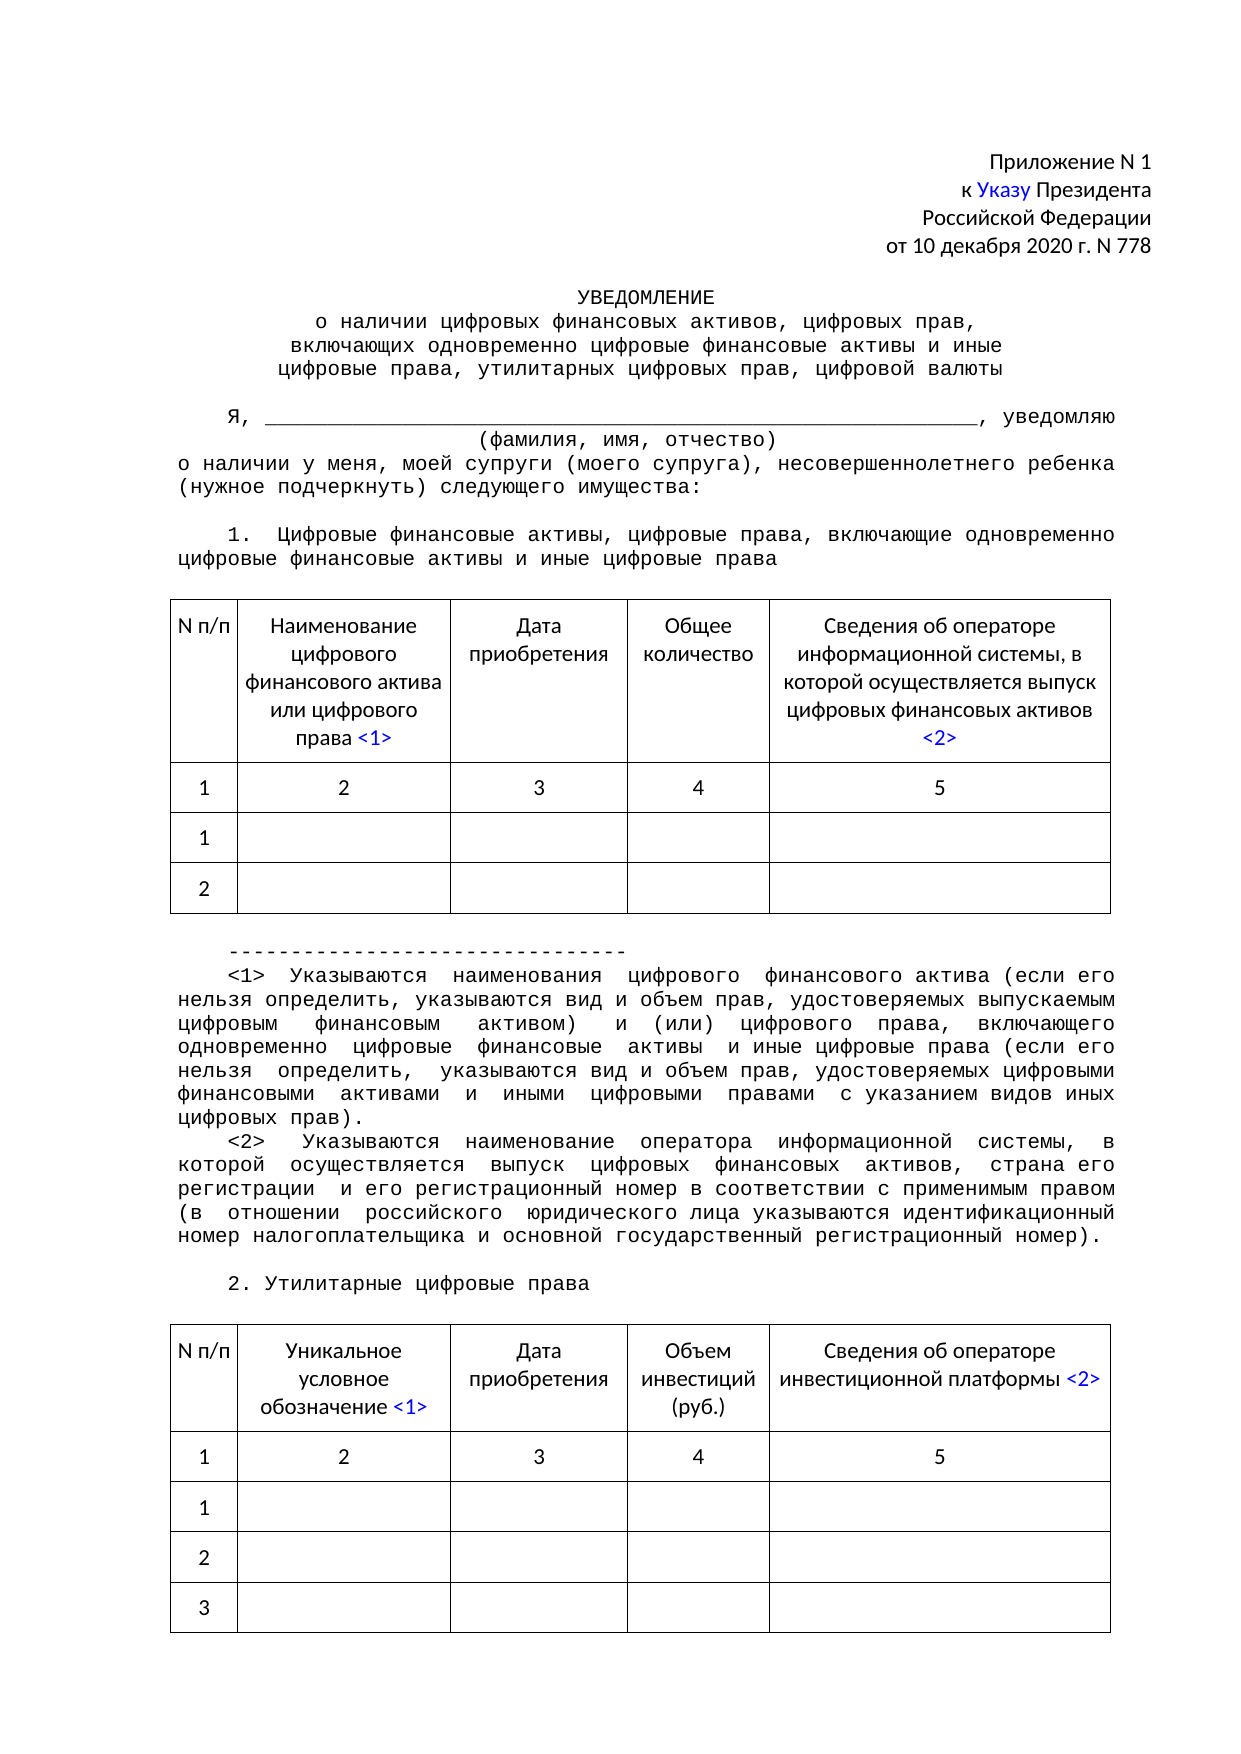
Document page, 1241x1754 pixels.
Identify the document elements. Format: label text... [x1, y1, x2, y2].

table_cell [628, 1532, 769, 1582]
table_cell 5 [770, 763, 1110, 812]
table_cell 3 [451, 763, 627, 812]
table_cell [770, 1583, 1110, 1632]
text Приложение N 1 [177, 147, 1152, 175]
text (в отношении российского юридического лица указываются идентификационный [177, 1202, 1152, 1225]
text о наличии цифровых финансовых активов, цифровых прав, [177, 311, 1152, 335]
text (нужное подчеркнуть) следующего имущества: [177, 477, 1152, 500]
table_cell [451, 1532, 627, 1582]
text которой осуществляется выпуск цифровых финансовых активов, страна его [177, 1154, 1152, 1178]
table_cell [238, 1532, 450, 1582]
table_cell [770, 813, 1110, 862]
text от 10 декабря 2020 г. N 778 [177, 231, 1152, 259]
table_cell 2 [238, 763, 450, 812]
table_header N п/п [171, 1325, 237, 1431]
table_header Уникальное условное обозначение <1> [238, 1325, 450, 1431]
text цифровым финансовым активом) и (или) цифрового права, включающего [177, 1012, 1152, 1036]
text нельзя определить, указываются вид и объем прав, удостоверяемых цифровыми [177, 1060, 1152, 1083]
text к Указу Президента [177, 175, 1152, 203]
text одновременно цифровые финансовые активы и иные цифровые права (если его [177, 1036, 1152, 1060]
table_header N п/п [171, 600, 237, 762]
table_cell 4 [628, 763, 769, 812]
text номер налогоплательщика и основной государственный регистрационный номер). [177, 1225, 1152, 1249]
table_cell [628, 863, 769, 912]
table_cell 1 [171, 763, 237, 812]
table_cell [238, 1482, 450, 1531]
text 1. Цифровые финансовые активы, цифровые права, включающие одновременно [177, 524, 1152, 547]
table_header Сведения об операторе информационной системы, в которой осуществляется выпуск цифровых финансовых активов <2> [770, 600, 1110, 762]
text финансовыми активами и иными цифровыми правами с указанием видов иных [177, 1083, 1152, 1107]
table_cell [628, 1583, 769, 1632]
text цифровые права, утилитарных цифровых прав, цифровой валюты [177, 358, 1152, 382]
table_cell 1 [171, 1482, 237, 1531]
text регистрации и его регистрационный номер в соответствии с применимым правом [177, 1178, 1152, 1202]
table_cell 3 [171, 1583, 237, 1632]
table_header Наименование цифрового финансового актива или цифрового права <1> [238, 600, 450, 762]
table_cell 5 [770, 1432, 1110, 1481]
text цифровые финансовые активы и иные цифровые права [177, 547, 1152, 571]
text нельзя определить, указываются вид и объем прав, удостоверяемых выпускаемым [177, 989, 1152, 1012]
table_header Общее количество [628, 600, 769, 762]
text о наличии у меня, моей супруги (моего супруга), несовершеннолетнего ребенка [177, 453, 1152, 477]
table_header Объем инвестиций (руб.) [628, 1325, 769, 1431]
table_cell [628, 813, 769, 862]
text -------------------------------- [177, 942, 1152, 965]
table_cell [238, 813, 450, 862]
table_cell 1 [171, 813, 237, 862]
table_cell 2 [238, 1432, 450, 1481]
text (фамилия, имя, отчество) [177, 429, 1152, 453]
table_cell [451, 863, 627, 912]
table_cell [451, 1482, 627, 1531]
table_cell [451, 1583, 627, 1632]
table_cell 1 [171, 1432, 237, 1481]
table_cell [770, 1532, 1110, 1582]
text <2> Указываются наименование оператора информационной системы, в [177, 1131, 1152, 1154]
text УВЕДОМЛЕНИЕ [177, 287, 1152, 311]
text <1> Указываются наименования цифрового финансового актива (если его [177, 965, 1152, 989]
table_cell 2 [171, 863, 237, 912]
table_cell [628, 1482, 769, 1531]
table_cell [451, 813, 627, 862]
table_header Сведения об операторе инвестиционной платформы <2> [770, 1325, 1110, 1431]
text Я, _________________________________________________________, уведомляю [177, 406, 1152, 429]
table_cell [770, 1482, 1110, 1531]
text 2. Утилитарные цифровые права [177, 1273, 1152, 1296]
table_header Дата приобретения [451, 600, 627, 762]
table_cell [770, 863, 1110, 912]
text включающих одновременно цифровые финансовые активы и иные [177, 335, 1152, 358]
table_cell [238, 863, 450, 912]
table_cell [238, 1583, 450, 1632]
table_header Дата приобретения [451, 1325, 627, 1431]
table_cell 2 [171, 1532, 237, 1582]
table_cell 3 [451, 1432, 627, 1481]
text Российской Федерации [177, 203, 1152, 231]
table_cell 4 [628, 1432, 769, 1481]
text цифровых прав). [177, 1107, 1152, 1131]
